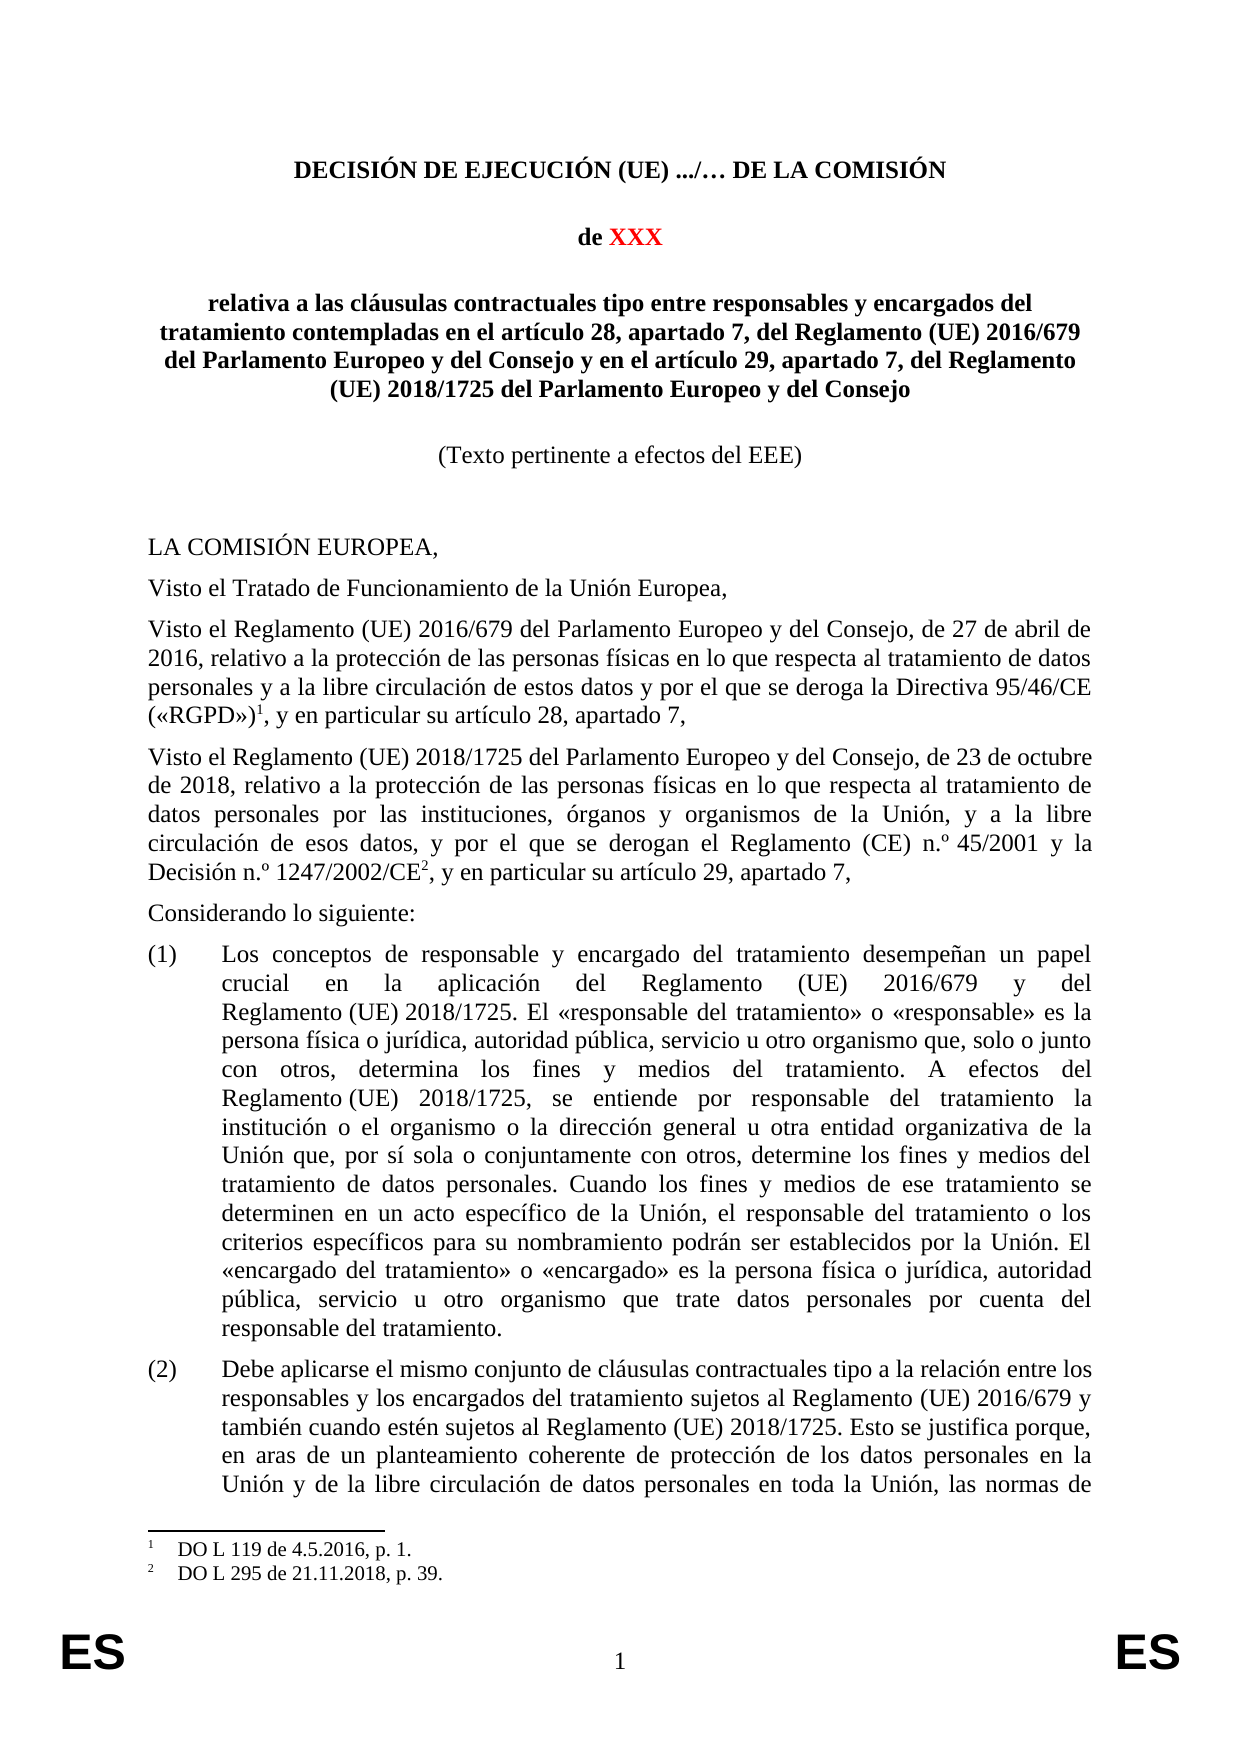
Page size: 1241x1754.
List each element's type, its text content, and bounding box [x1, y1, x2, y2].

text Visto el Reglamento (UE) 2016/679 del Parlamento Europeo y del Consejo, de 27 de abril de 2016, relativo a la protección de las personas físicas en lo que respecta al tratamiento de datos personales y a la libre circulación de estos datos y por el que se deroga la Directiva 95/46/CE («RGPD»), y en particular su artículo 28, apartado 7, [148, 614, 1093, 729]
text LA COMISIÓN EUROPEA, [148, 532, 1093, 561]
text (Texto pertinente a efectos del EEE) [148, 441, 1093, 469]
text Visto el Tratado de Funcionamiento de la Unión Europea, [148, 573, 1093, 602]
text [148, 1354, 1093, 1498]
list Los conceptos de responsable y encargado del tratamiento desempeñan un papel crucial en la aplicación del Reglamento (UE) 2016/679 y del Reglamento (UE) 2018/1725. El «responsable del tratamiento» o «responsable» es la persona física o jurídica, autoridad pública, servicio u otro organismo que, solo o junto con otros, determina los fines y medios del tratamiento. A efectos del Reglamento (UE) 2018/1725, se entiende por responsable del tratamiento la institución o el organismo o la dirección general u otra entidad organizativa de la Unión que, por sí sola o conjuntamente con otros, determine los fines y medios del tratamiento de datos personales. Cuando los fines y medios de ese tratamiento se determinen en un acto específico de la Unión, el responsable del tratamiento o los criterios específicos para su nombramiento podrán ser establecidos por la Unión. El «encargado del tratamiento» o «encargado» es la persona física o jurídica, autoridad pública, servicio u otro organismo que trate datos personales por cuenta del responsable del tratamiento. [148, 939, 1093, 1342]
text de XXX [148, 222, 1093, 251]
text Visto el Reglamento (UE) 2018/1725 del Parlamento Europeo y del Consejo, de 23 de octubre de 2018, relativo a la protección de las personas físicas en lo que respecta al tratamiento de datos personales por las instituciones, órganos y organismos de la Unión, y a la libre circulación de esos datos, y por el que se derogan el Reglamento (CE) n.º 45/2001 y la Decisión n.º 1247/2002/CE, y en particular su artículo 29, apartado 7, [148, 742, 1093, 886]
text Considerando lo siguiente: [148, 898, 1093, 927]
text relativa a las cláusulas contractuales tipo entre responsables y encargados del tratamiento contempladas en el artículo 28, apartado 7, del Reglamento (UE) 2016/679 del Parlamento Europeo y del Consejo y en el artículo 29, apartado 7, del Reglamento (UE) 2018/1725 del Parlamento Europeo y del Consejo [148, 288, 1093, 403]
text DECISIÓN DE EJECUCIÓN (UE) .../… DE LA COMISIÓN [148, 156, 1093, 184]
